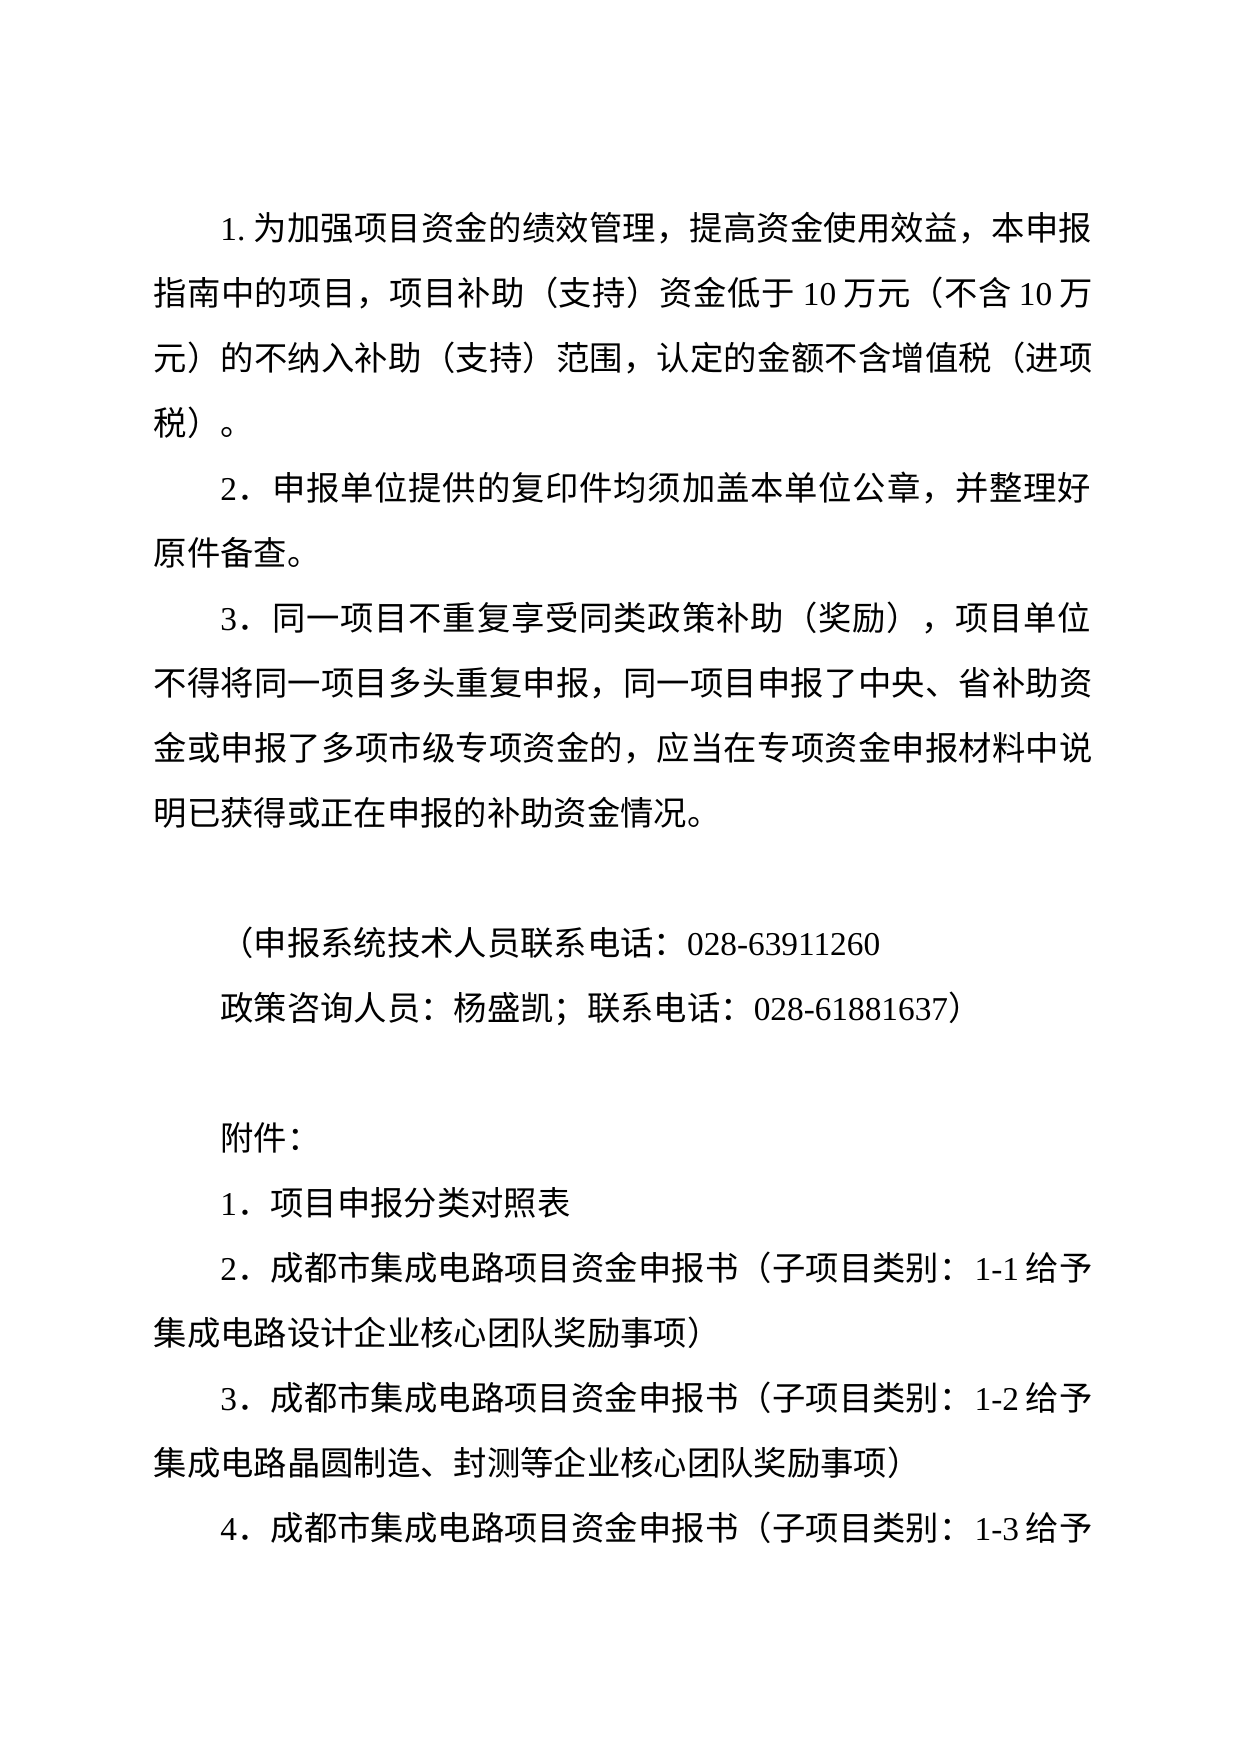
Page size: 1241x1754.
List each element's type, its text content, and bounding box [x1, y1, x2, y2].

text 1．项目申报分类对照表 [153, 1168, 1093, 1233]
text 1. 为加强项目资金的绩效管理，提高资金使用效益，本申报指南中的项目，项目补助（支持）资金低于10万元（不含10万元）的不纳入补助（支持）范围，认定的金额不含增值税（进项税）。 [153, 193, 1093, 453]
text 2．申报单位提供的复印件均须加盖本单位公章，并整理好原件备查。 [153, 453, 1093, 583]
text 3．同一项目不重复享受同类政策补助（奖励），项目单位不得将同一项目多头重复申报，同一项目申报了中央、省补助资金或申报了多项市级专项资金的，应当在专项资金申报材料中说明已获得或正在申报的补助资金情况。 [153, 583, 1093, 843]
text 政策咨询人员：杨盛凯；联系电话：028-61881637） [153, 973, 1093, 1038]
text 附件： [153, 1103, 1093, 1168]
text 3．成都市集成电路项目资金申报书（子项目类别：1-2给予集成电路晶圆制造、封测等企业核心团队奖励事项） [153, 1363, 1093, 1493]
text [153, 1493, 1093, 1558]
text 2．成都市集成电路项目资金申报书（子项目类别：1-1给予集成电路设计企业核心团队奖励事项） [153, 1233, 1093, 1363]
text （申报系统技术人员联系电话：028-63911260 [153, 908, 1093, 973]
